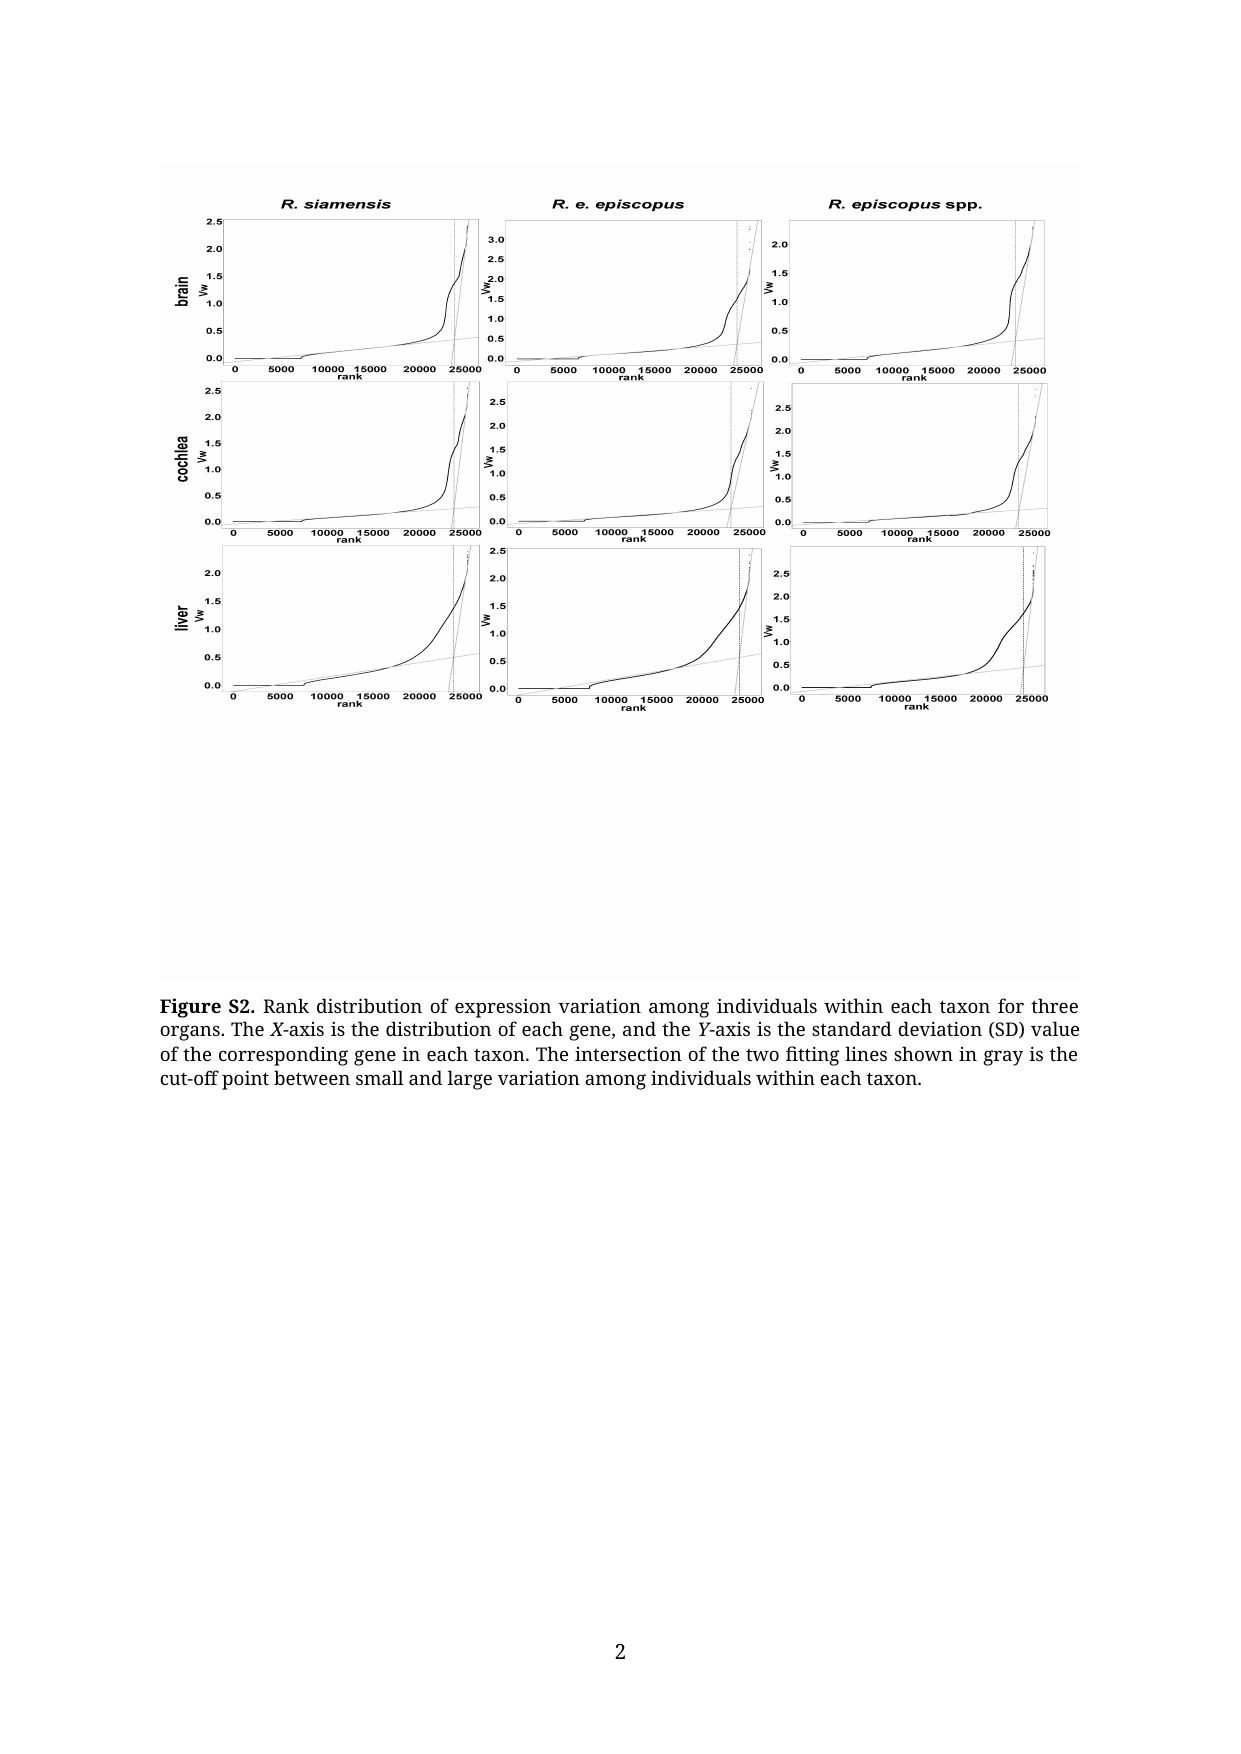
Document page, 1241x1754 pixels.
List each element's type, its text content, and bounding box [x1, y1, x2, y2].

text Figure S2. Rank distribution of expression variation among individuals within each taxon for three organs. The X-axis is the distribution of each gene, and the Y-axis is the standard deviation (SD) value of the corresponding gene in each taxon. The intersection of the two fitting lines shown in gray is the cut-off point between small and large variation among individuals within each taxon. [159, 994, 1081, 1091]
picture [159, 162, 1081, 982]
